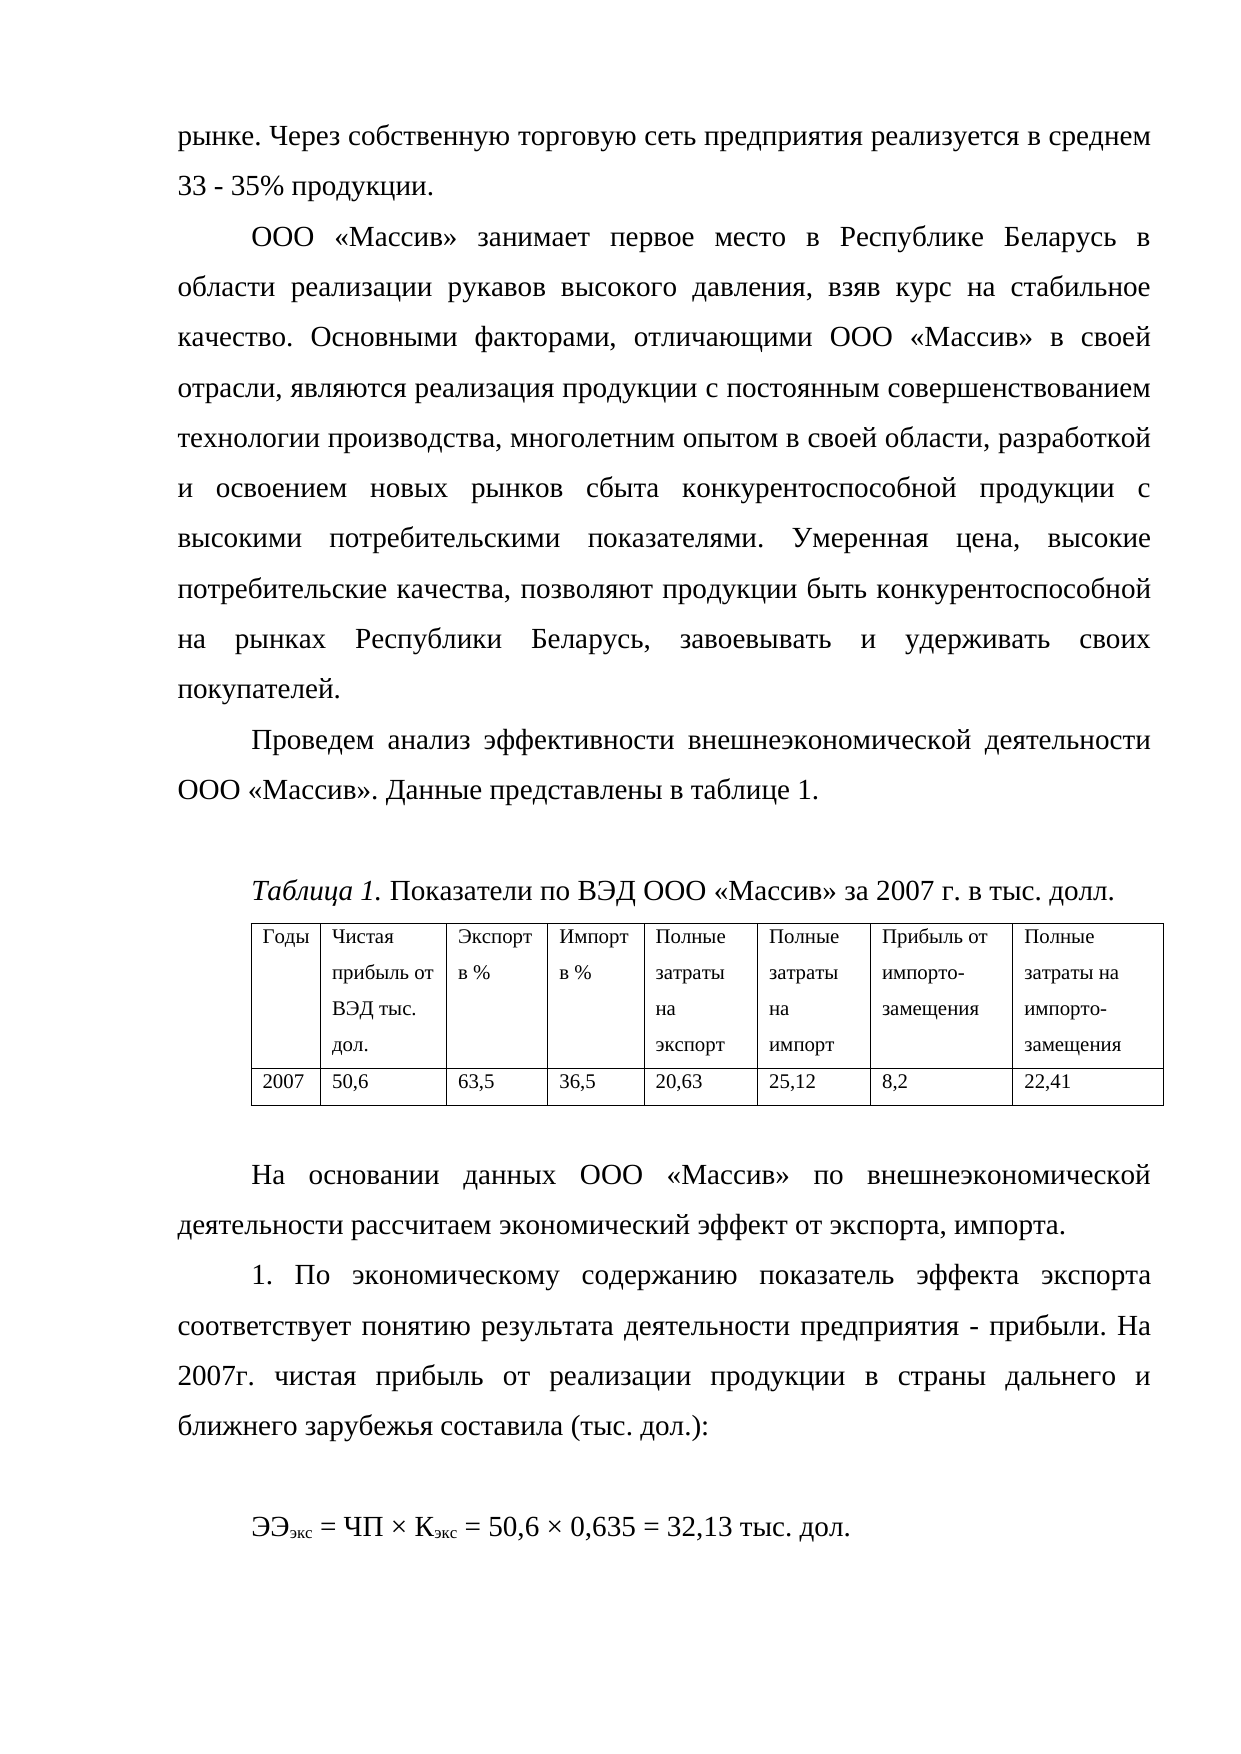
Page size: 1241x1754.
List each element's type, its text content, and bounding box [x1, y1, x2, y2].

text ЭЭэкс = ЧП × Кэкс = 50,6 × 0,635 = 32,13 тыс. дол. [177, 1509, 1152, 1542]
table_cell 2007 [252, 1069, 320, 1105]
table_cell 63,5 [447, 1069, 547, 1105]
table_cell 36,5 [548, 1069, 644, 1105]
table_header Прибыль от импорто-замещения [871, 924, 1012, 1068]
text Таблица 1. Показатели по ВЭД ООО «Массив» за 2007 г. в тыс. долл. [177, 873, 1152, 906]
text ООО «Массив» занимает первое место в Республике Беларусь в области реализации рукавов высокого давления, взяв курс на стабильное качество. Основными факторами, отличающими ООО «Массив» в своей отрасли, являются реализация продукции с постоянным совершенствованием технологии производства, многолетним опытом в своей области, разработкой и освоением новых рынков сбыта конкурентоспособной продукции с высокими потребительскими показателями. Умеренная цена, высокие потребительские качества, позволяют продукции быть конкурентоспособной на рынках Республики Беларусь, завоевывать и удерживать своих покупателей. [177, 219, 1152, 705]
text Проведем анализ эффективности внешнеэкономической деятельности ООО «Массив». Данные представлены в таблице 1. [177, 722, 1152, 806]
table_header Полные затраты на импорто-замещения [1013, 924, 1163, 1068]
table_header Импорт в % [548, 924, 644, 1068]
table_header Полные затраты на экспорт [645, 924, 757, 1068]
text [177, 118, 1152, 202]
table_cell 22,41 [1013, 1069, 1163, 1105]
table_cell 25,12 [758, 1069, 870, 1105]
table_cell 50,6 [321, 1069, 446, 1105]
table_header Чистая прибыль от ВЭД тыс. дол. [321, 924, 446, 1068]
text На основании данных ООО «Массив» по внешнеэкономической деятельности рассчитаем экономический эффект от экспорта, импорта. [177, 1157, 1152, 1241]
text 1. По экономическому содержанию показатель эффекта экспорта соответствует понятию результата деятельности предприятия - прибыли. На 2007г. чистая прибыль от реализации продукции в страны дальнего и ближнего зарубежья составила (тыс. дол.): [177, 1257, 1152, 1442]
table_header Полные затраты на импорт [758, 924, 870, 1068]
table_cell 20,63 [645, 1069, 757, 1105]
table_header Годы [252, 924, 320, 1068]
table_cell 8,2 [871, 1069, 1012, 1105]
table_header Экспорт в % [447, 924, 547, 1068]
